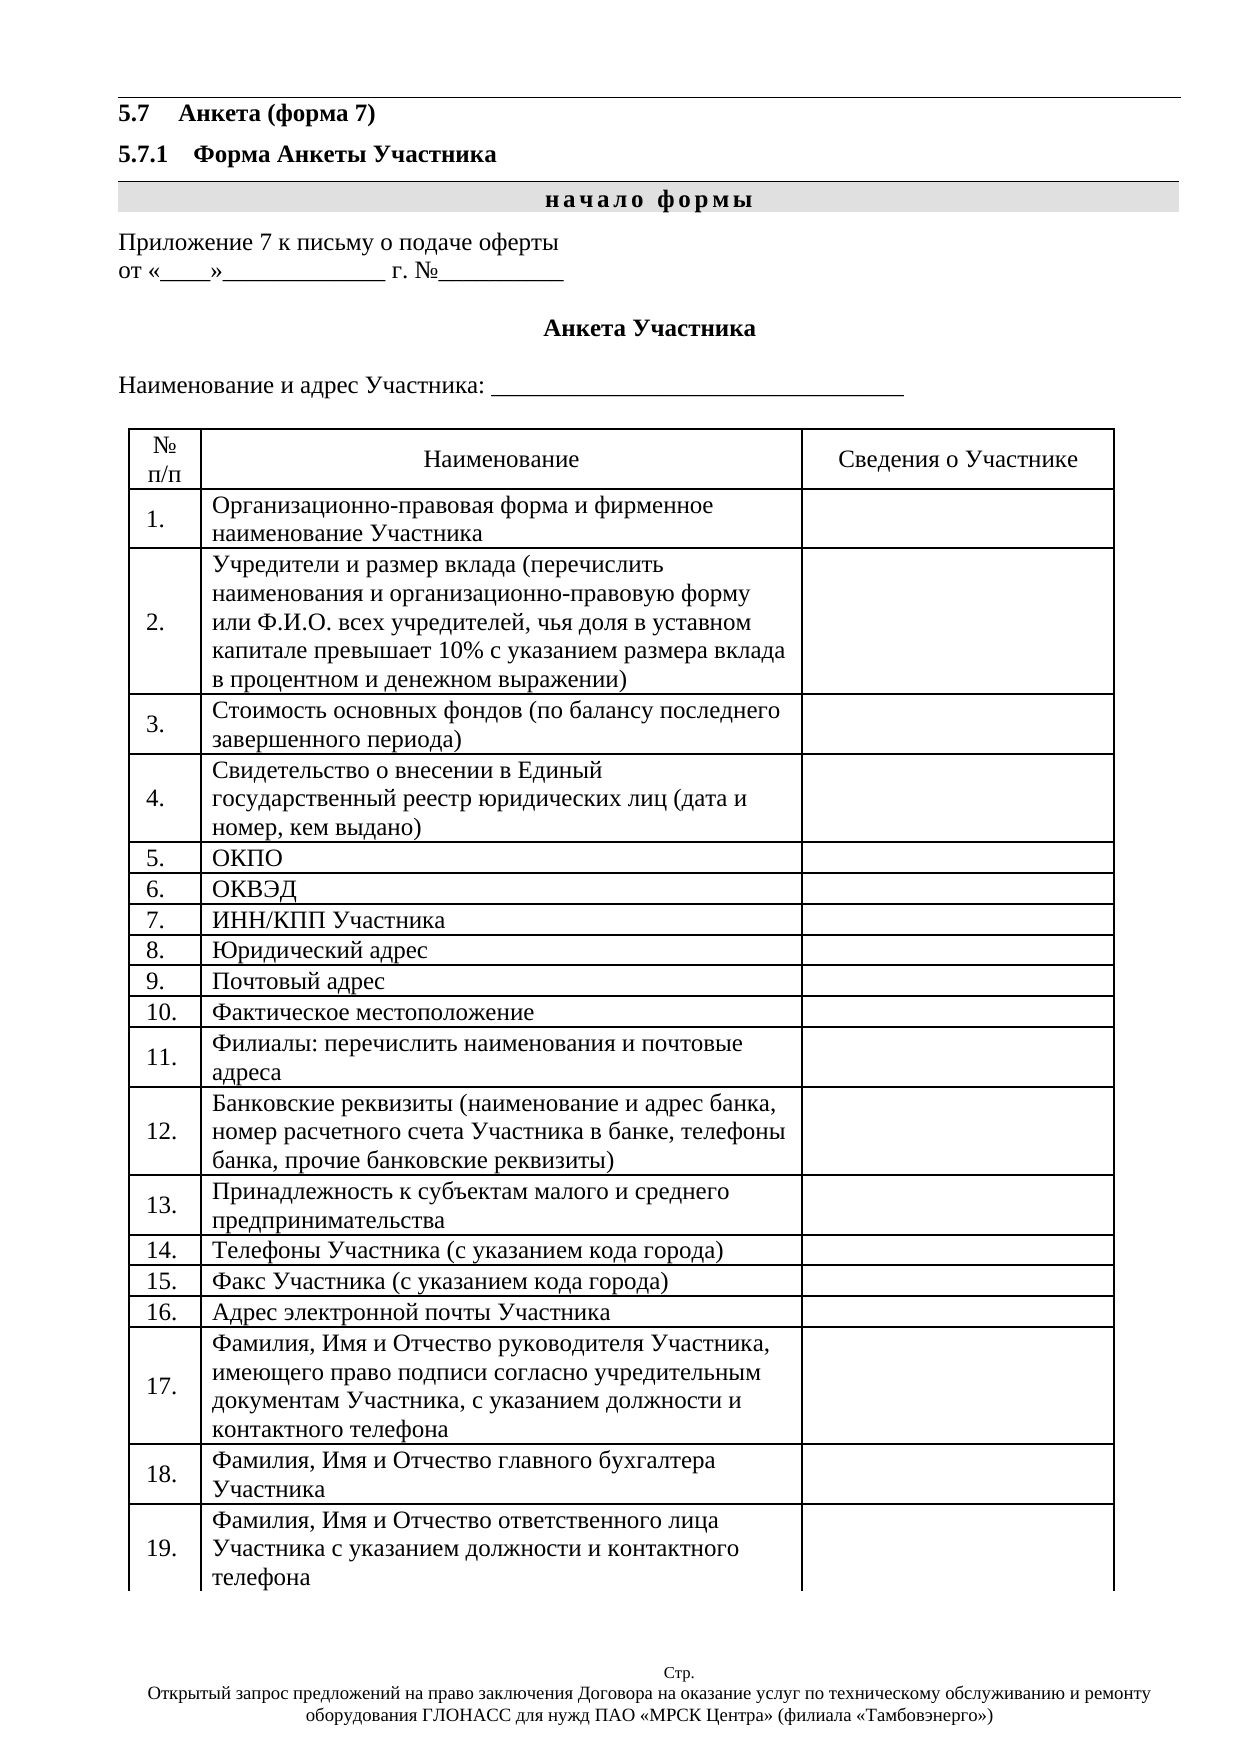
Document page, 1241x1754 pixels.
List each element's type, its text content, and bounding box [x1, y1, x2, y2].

table_cell [803, 549, 1113, 693]
table_cell Фамилия, Имя и Отчество главного бухгалтера Участника [202, 1445, 801, 1503]
subtitle Форма Анкеты Участника [118, 139, 1181, 168]
table_cell [803, 1297, 1113, 1326]
table_cell [130, 905, 200, 933]
table_cell [130, 755, 200, 841]
table_cell Учредители и размер вклада (перечислить наименования и организационно-правовую форму или Ф.И.О. всех учредителей, чья доля в уставном капитале превышает 10% с указанием размера вклада в процентном и денежном выражении) [202, 549, 801, 693]
text Анкета Участника [118, 313, 1181, 342]
table_cell [130, 966, 200, 995]
table_cell [130, 549, 200, 693]
table_cell Стоимость основных фондов (по балансу последнего завершенного периода) [202, 695, 801, 753]
table_cell [803, 843, 1113, 872]
table_cell [130, 997, 200, 1026]
table_header Сведения о Участнике [803, 430, 1113, 488]
table_cell [803, 695, 1113, 753]
table_cell [130, 874, 200, 903]
table_cell Банковские реквизиты (наименование и адрес банка, номер расчетного счета Участника в банке, телефоны банка, прочие банковские реквизиты) [202, 1088, 801, 1174]
table_cell [803, 1445, 1113, 1503]
table_cell [130, 695, 200, 753]
table_cell [803, 905, 1113, 933]
table_cell Свидетельство о внесении в Единый государственный реестр юридических лиц (дата и номер, кем выдано) [202, 755, 801, 841]
table_cell [130, 1266, 200, 1295]
table_cell [130, 1328, 200, 1443]
table_cell [130, 490, 200, 547]
table_cell [130, 1236, 200, 1264]
table_cell [803, 874, 1113, 903]
table_cell [803, 755, 1113, 841]
table_header № п/п [130, 430, 200, 488]
table_cell [803, 1176, 1113, 1233]
table_cell [130, 1505, 200, 1591]
table_cell ОКПО [202, 843, 801, 872]
table_cell Почтовый адрес [202, 966, 801, 995]
table_cell Фамилия, Имя и Отчество руководителя Участника, имеющего право подписи согласно учредительным документам Участника, с указанием должности и контактного телефона [202, 1328, 801, 1443]
text начало формы [118, 182, 1179, 212]
table_cell Организационно-правовая форма и фирменное наименование Участника [202, 490, 801, 547]
text Наименование и адрес Участника: _________________________________ [118, 371, 1181, 399]
table_cell Факс Участника (с указанием кода города) [202, 1266, 801, 1295]
table_cell [130, 1088, 200, 1174]
table_cell Телефоны Участника (с указанием кода города) [202, 1236, 801, 1264]
table_cell [803, 1088, 1113, 1174]
table_cell [130, 843, 200, 872]
subtitle Анкета (форма 7) [118, 98, 1181, 127]
table_cell Филиалы: перечислить наименования и почтовые адреса [202, 1028, 801, 1086]
table_cell ОКВЭД [202, 874, 801, 903]
table_cell Фактическое местоположение [202, 997, 801, 1026]
table_cell [130, 1176, 200, 1233]
table_cell Фамилия, Имя и Отчество ответственного лица Участника с указанием должности и контактного телефона [202, 1505, 801, 1591]
table_cell [803, 1328, 1113, 1443]
table_cell [130, 1445, 200, 1503]
table_cell [803, 1505, 1113, 1591]
table_cell Принадлежность к субъектам малого и среднего предпринимательства [202, 1176, 801, 1233]
table_header Наименование [202, 430, 801, 488]
table_cell [803, 966, 1113, 995]
table_cell [803, 1236, 1113, 1264]
table_cell [803, 1028, 1113, 1086]
table_cell Адрес электронной почты Участника [202, 1297, 801, 1326]
table_cell [130, 1297, 200, 1326]
table_cell [803, 997, 1113, 1026]
text Приложение 7 к письму о подаче оферты от «____»_____________ г. №__________ [118, 227, 1181, 284]
table_cell [130, 1028, 200, 1086]
table_cell [130, 936, 200, 964]
table_cell Юридический адрес [202, 936, 801, 964]
table_cell [803, 490, 1113, 547]
table_cell [803, 936, 1113, 964]
table_cell [803, 1266, 1113, 1295]
table_cell ИНН/КПП Участника [202, 905, 801, 933]
